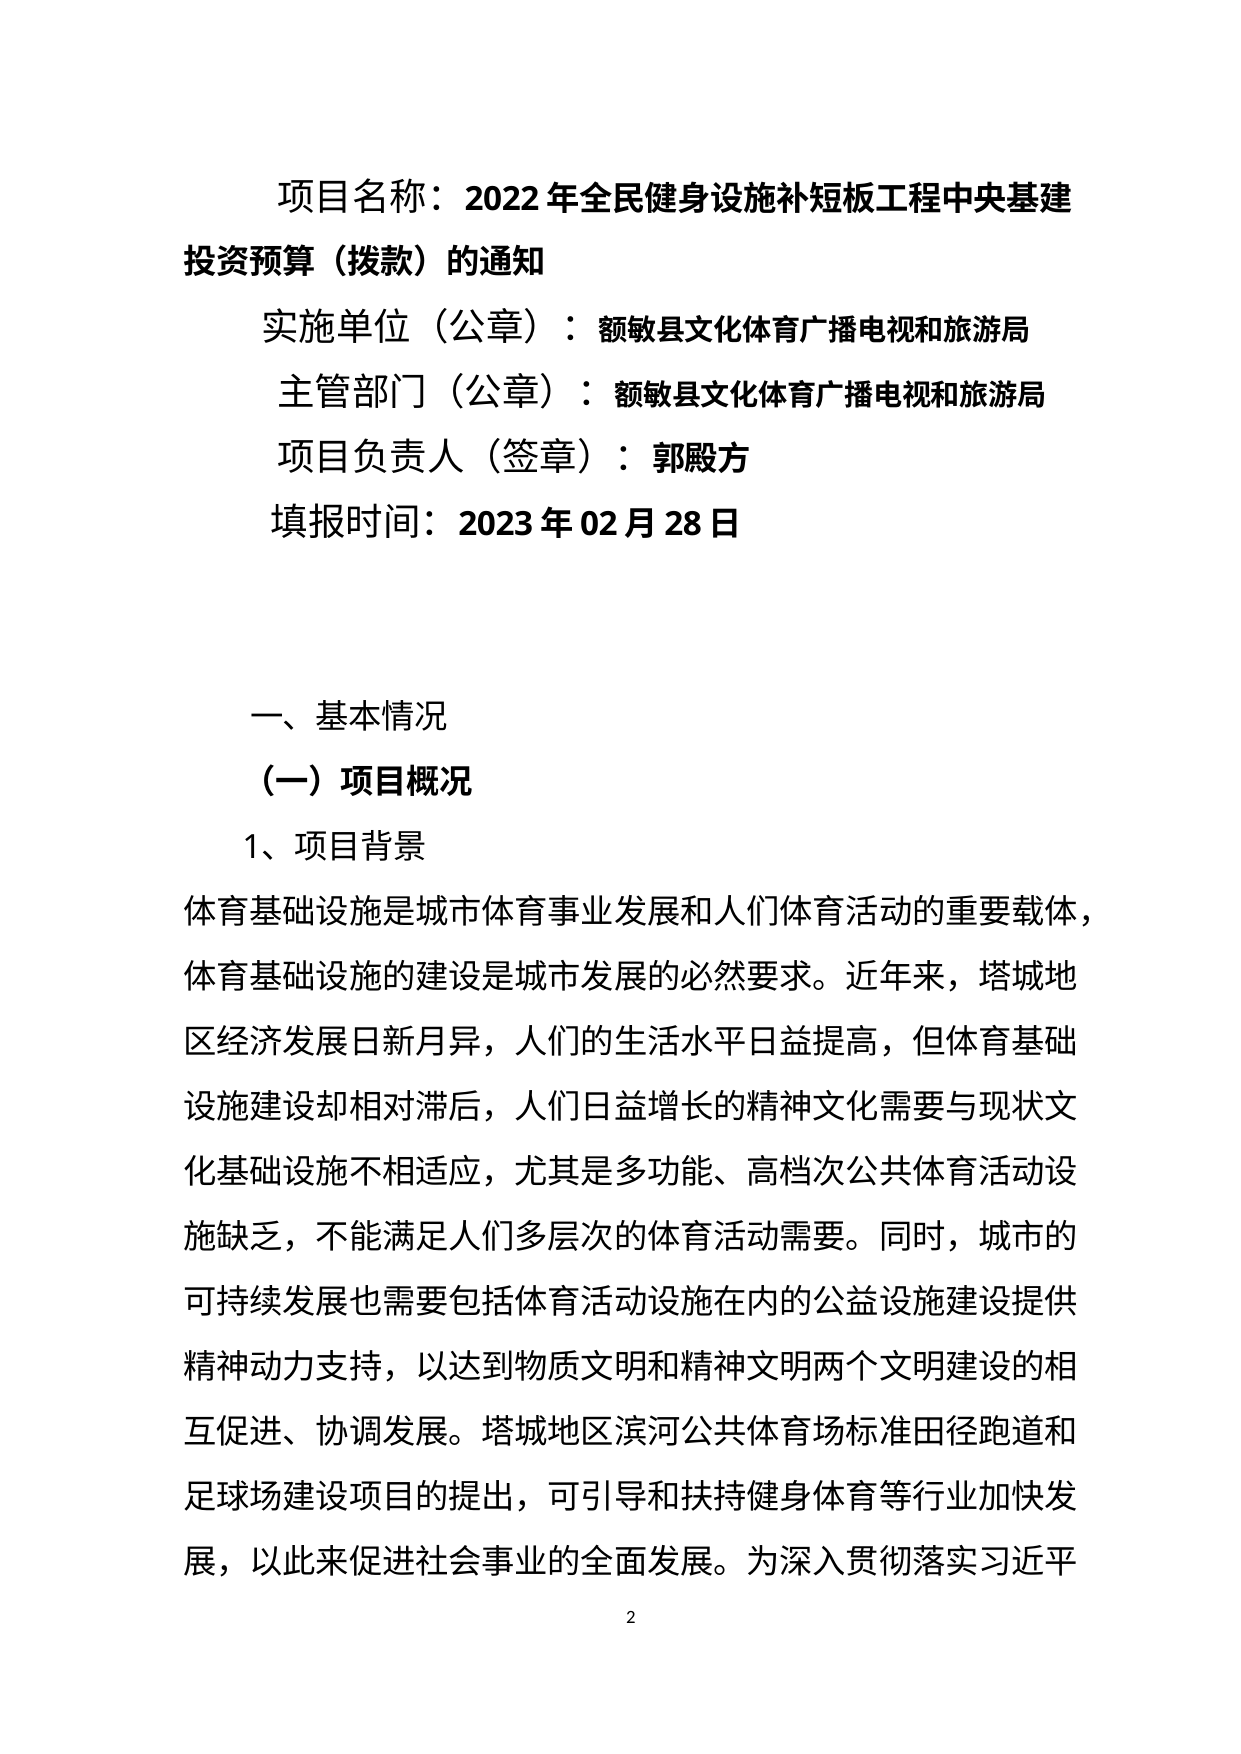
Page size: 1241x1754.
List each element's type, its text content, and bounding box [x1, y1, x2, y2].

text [183, 812, 1078, 1592]
text 实施单位（公章）：额敏县文化体育广播电视和旅游局 [183, 292, 1078, 357]
text 主管部门（公章）：额敏县文化体育广播电视和旅游局 [183, 357, 1078, 422]
text 项目名称：2022年全民健身设施补短板工程中央基建投资预算（拨款）的通知 [183, 162, 1078, 292]
text 一、基本情况 [183, 682, 1078, 747]
text （一）项目概况 [183, 747, 1078, 812]
text 填报时间：2023年02月28日 [211, 487, 1078, 552]
text 项目负责人（签章）：郭殿方 [183, 422, 1078, 487]
